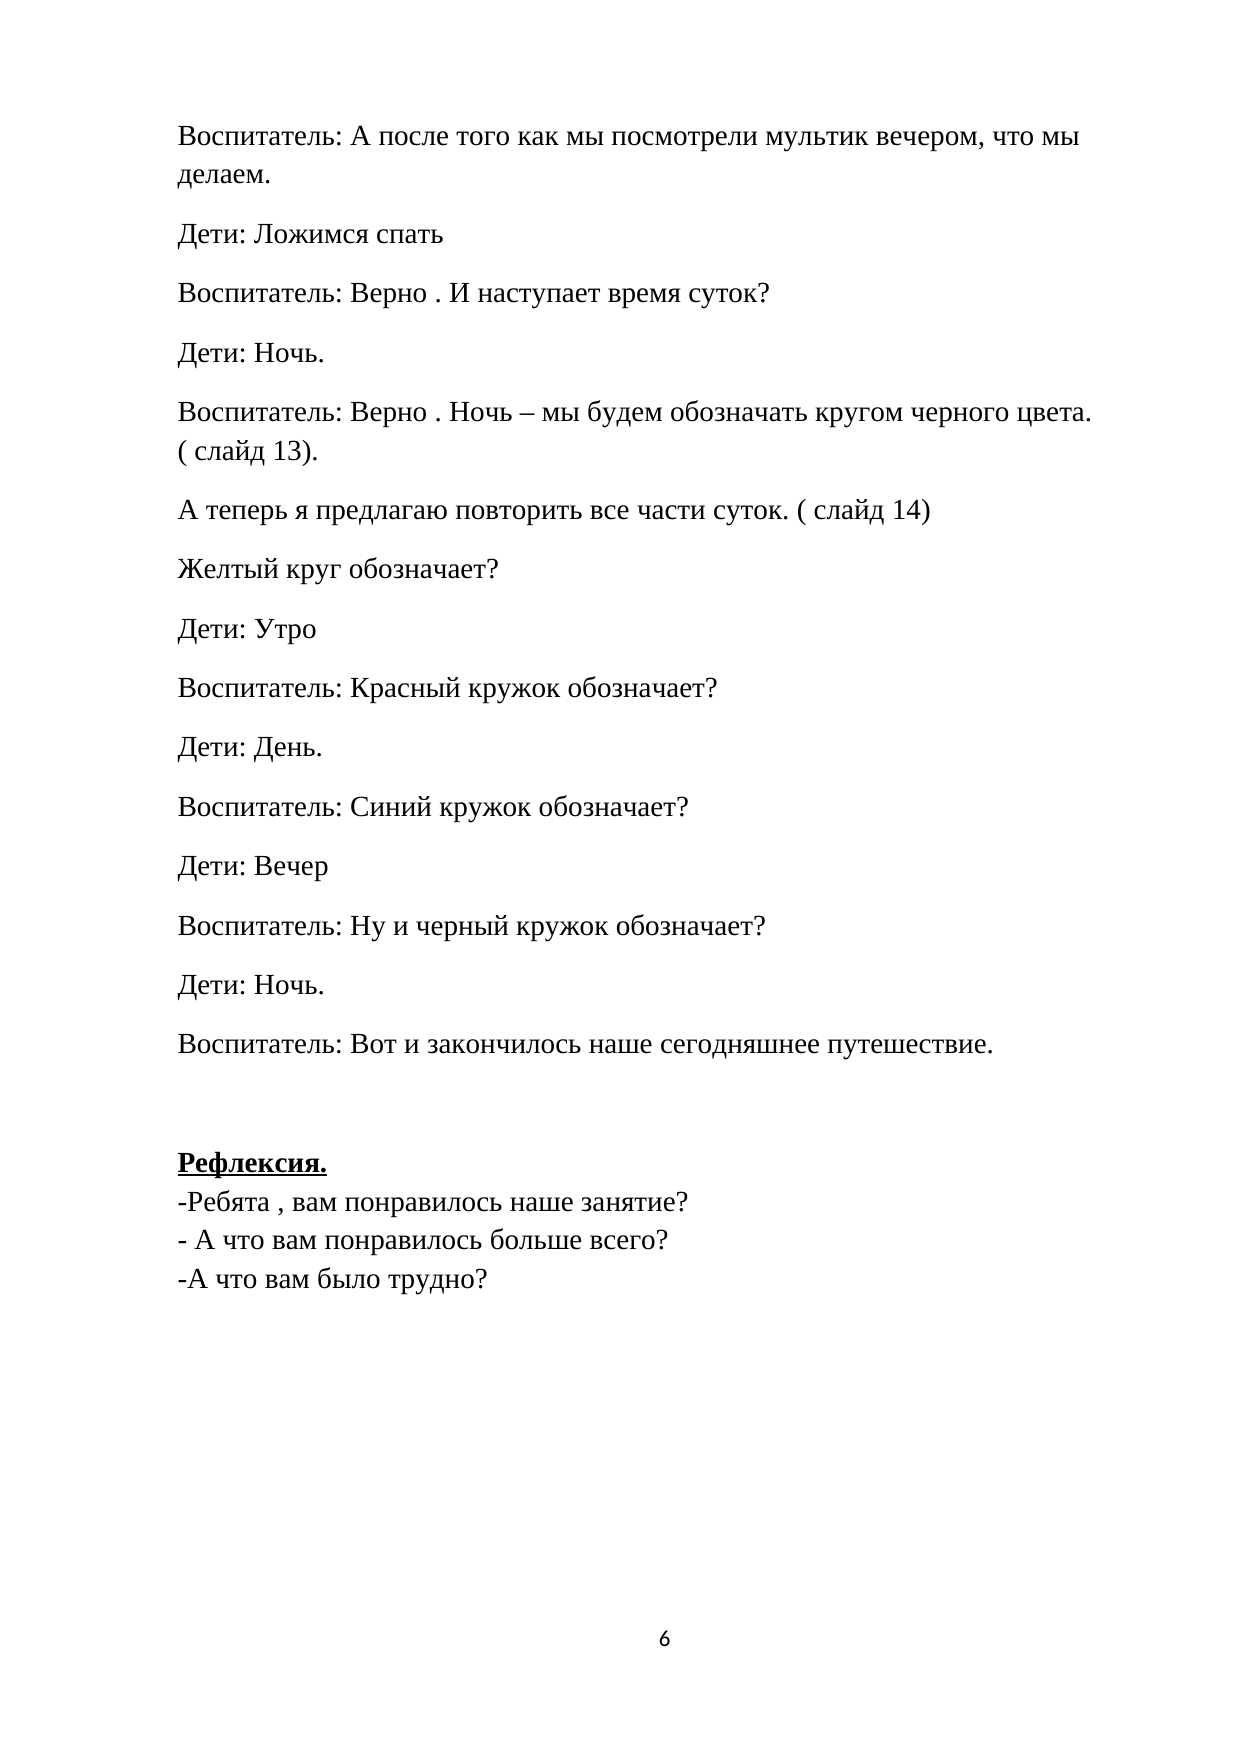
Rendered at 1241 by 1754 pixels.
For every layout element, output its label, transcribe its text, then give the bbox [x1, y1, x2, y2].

text Дети: Ложимся спать [177, 216, 1152, 249]
text А теперь я предлагаю повторить все части суток. ( слайд 14) [177, 492, 1152, 526]
text Воспитатель: Верно . Ночь – мы будем обозначать кругом черного цвета. ( слайд 13). [177, 394, 1152, 466]
text Воспитатель: Верно . И наступает время суток? [177, 275, 1152, 309]
text Дети: Ночь. [177, 967, 1152, 1001]
text Желтый круг обозначает? [177, 551, 1152, 585]
text Воспитатель: Красный кружок обозначает? [177, 670, 1152, 704]
text Воспитатель: Вот и закончилось наше сегодняшнее путешествие. [177, 1026, 1152, 1060]
text Дети: Вечер [177, 848, 1152, 882]
text - А что вам понравилось больше всего? [177, 1222, 1152, 1256]
text -Ребята , вам понравилось наше занятие? [177, 1184, 1152, 1217]
text Дети: Утро [177, 611, 1152, 644]
text Дети: День. [177, 729, 1152, 763]
text Воспитатель: Ну и черный кружок обозначает? [177, 908, 1152, 941]
text -А что вам было трудно? [177, 1261, 1152, 1294]
text Воспитатель: Синий кружок обозначает? [177, 789, 1152, 822]
text Рефлексия. [177, 1145, 1152, 1179]
text Воспитатель: А после того как мы посмотрели мультик вечером, что мы делаем. [177, 118, 1152, 190]
text Дети: Ночь. [177, 335, 1152, 368]
